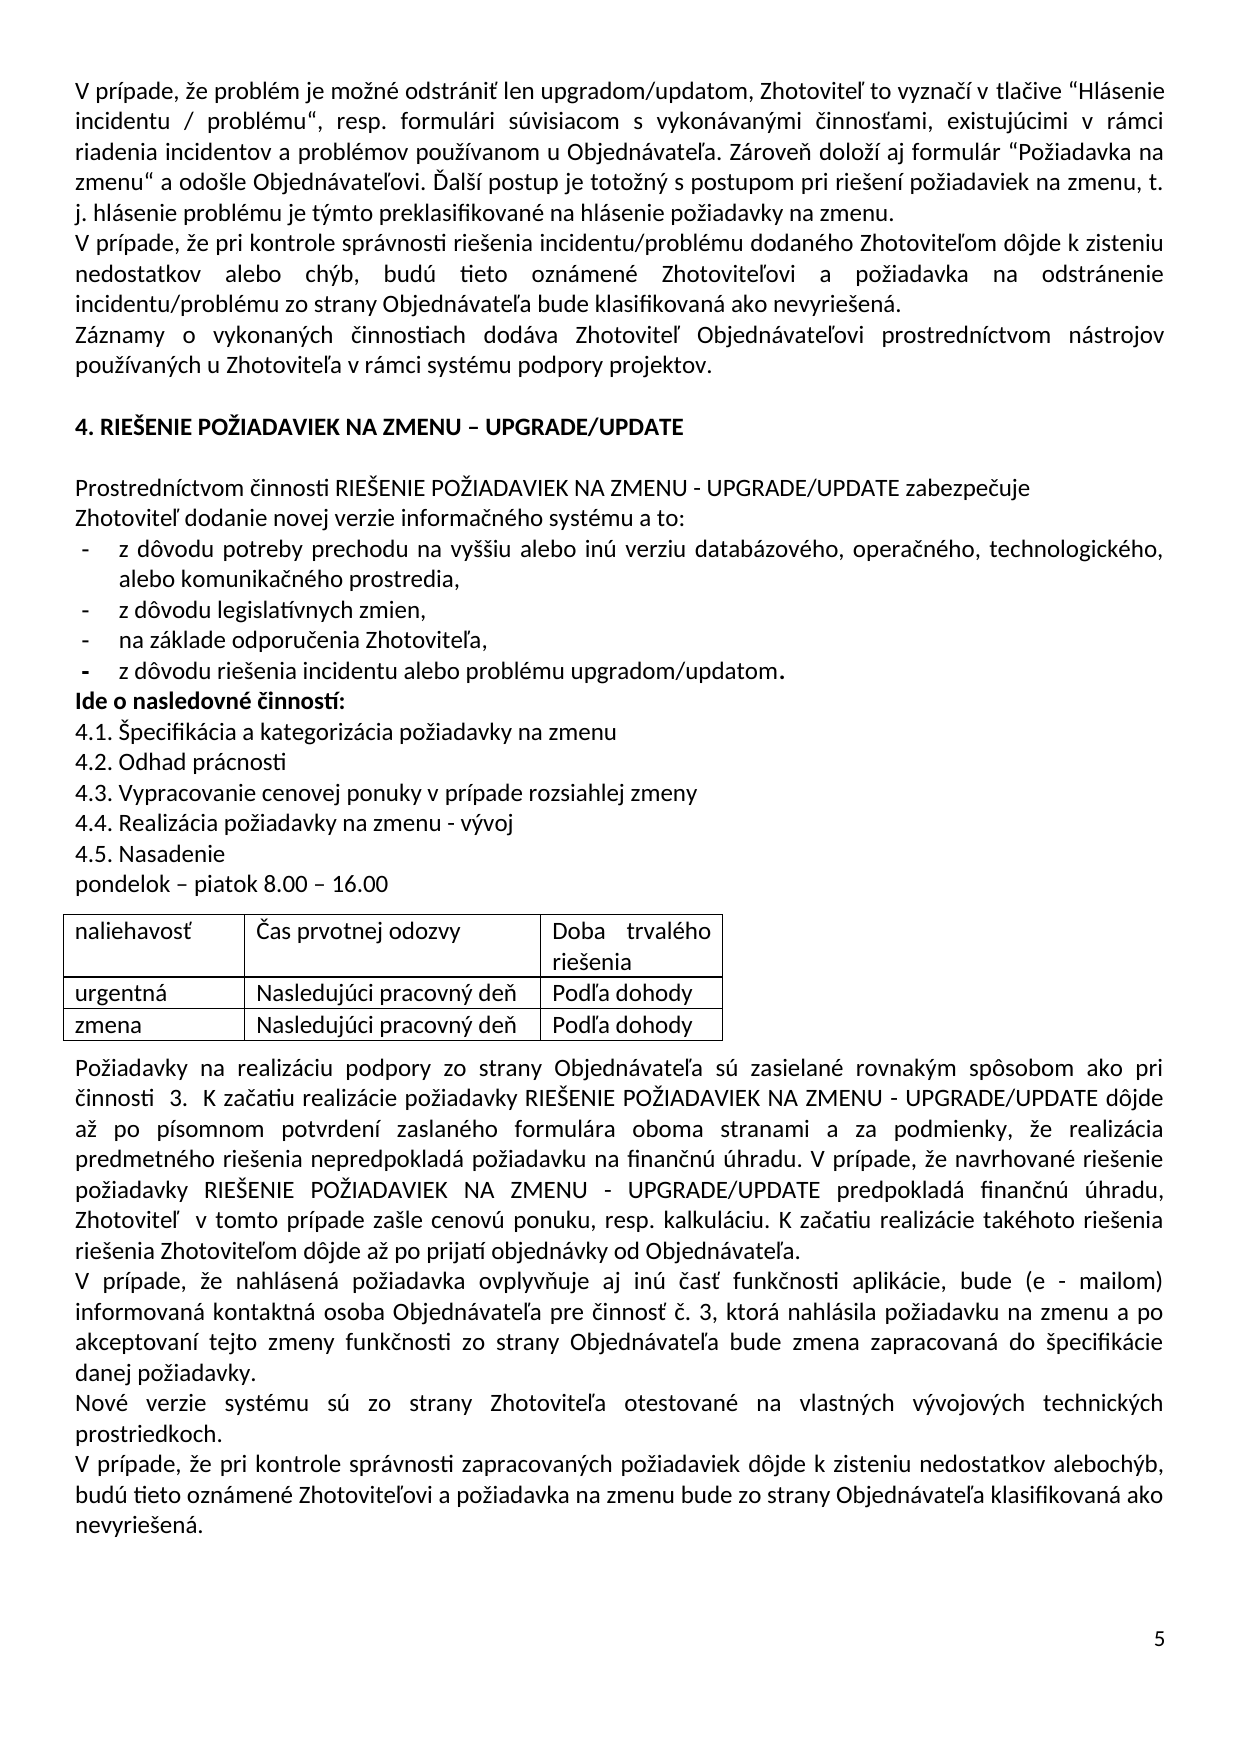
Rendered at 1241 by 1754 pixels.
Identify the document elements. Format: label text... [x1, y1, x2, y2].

table_cell Nasledujúci pracovný deň [245, 1009, 540, 1039]
text V prípade, že nahlásená požiadavka ovplyvňuje aj inú časť funkčnosti aplikácie, bude (e - mailom) informovaná kontaktná osoba Objednávateľa pre činnosť č. 3, ktorá nahlásila požiadavku na zmenu a po akceptovaní tejto zmeny funkčnosti zo strany Objednávateľa bude zmena zapracovaná do špecifikácie danej požiadavky. [75, 1265, 1165, 1387]
table_cell Podľa dohody [541, 978, 722, 1008]
table_header naliehavosť [64, 915, 244, 976]
list z dôvodu riešenia incidentu alebo problému upgradom/updatom. [81, 655, 1165, 685]
text Nové verzie systému sú zo strany Zhotoviteľa otestované na vlastných vývojových technických prostriedkoch. [75, 1387, 1165, 1448]
text 4. RIEŠENIE POŽIADAVIEK NA ZMENU – UPGRADE/UPDATE [75, 411, 1165, 441]
table_cell Podľa dohody [541, 1009, 722, 1039]
text V prípade, že pri kontrole správnosti riešenia incidentu/problému dodaného Zhotoviteľom dôjde k zisteniu nedostatkov alebo chýb, budú tieto oznámené Zhotoviteľovi a požiadavka na odstránenie incidentu/problému zo strany Objednávateľa bude klasifikovaná ako nevyriešená. [75, 228, 1165, 319]
text 4.4. Realizácia požiadavky na zmenu - vývoj [75, 807, 1165, 838]
table_cell zmena [64, 1009, 244, 1039]
text Záznamy o vykonaných činnostiach dodáva Zhotoviteľ Objednávateľovi prostredníctvom nástrojov používaných u Zhotoviteľa v rámci systému podpory projektov. [75, 319, 1165, 380]
text Prostredníctvom činnosti RIEŠENIE POŽIADAVIEK NA ZMENU - UPGRADE/UPDATE zabezpečuje [75, 472, 1165, 502]
text Zhotoviteľ dodanie novej verzie informačného systému a to: [75, 502, 1165, 533]
text V prípade, že pri kontrole správnosti zapracovaných požiadaviek dôjde k zisteniu nedostatkov alebochýb, budú tieto oznámené Zhotoviteľovi a požiadavka na zmenu bude zo strany Objednávateľa klasifikovaná ako nevyriešená. [75, 1448, 1165, 1540]
table_cell Nasledujúci pracovný deň [245, 978, 540, 1008]
text 4.5. Nasadenie [75, 838, 1165, 868]
text Požiadavky na realizáciu podpory zo strany Objednávateľa sú zasielané rovnakým spôsobom ako pri činnosti 3. K začatiu realizácie požiadavky RIEŠENIE POŽIADAVIEK NA ZMENU - UPGRADE/UPDATE dôjde až po písomnom potvrdení zaslaného formulára oboma stranami a za podmienky, že realizácia predmetného riešenia nepredpokladá požiadavku na finančnú úhradu. V prípade, že navrhované riešenie požiadavky RIEŠENIE POŽIADAVIEK NA ZMENU - UPGRADE/UPDATE predpokladá finančnú úhradu, Zhotoviteľ v tomto prípade zašle cenovú ponuku, resp. kalkuláciu. K začatiu realizácie takéhoto riešenia riešenia Zhotoviteľom dôjde až po prijatí objednávky od Objednávateľa. [75, 1052, 1165, 1265]
table_cell urgentná [64, 978, 244, 1008]
list z dôvodu legislatívnych zmien, [81, 594, 1165, 624]
list z dôvodu potreby prechodu na vyššiu alebo inú verziu databázového, operačného, technologického, alebo komunikačného prostredia, [81, 533, 1165, 594]
text 4.3. Vypracovanie cenovej ponuky v prípade rozsiahlej zmeny [75, 777, 1165, 807]
text 4.1. Špecifikácia a kategorizácia požiadavky na zmenu [75, 716, 1165, 746]
table_header Čas prvotnej odozvy [245, 915, 540, 976]
table_header Doba trvalého riešenia [541, 915, 722, 976]
text V prípade, že problém je možné odstrániť len upgradom/updatom, Zhotoviteľ to vyznačí v tlačive “Hlásenie incidentu / problému“, resp. formulári súvisiacom s vykonávanými činnosťami, existujúcimi v rámci riadenia incidentov a problémov používanom u Objednávateľa. Zároveň doloží aj formulár “Požiadavka na zmenu“ a odošle Objednávateľovi. Ďalší postup je totožný s postupom pri riešení požiadaviek na zmenu, t. j. hlásenie problému je týmto preklasifikované na hlásenie požiadavky na zmenu. [75, 75, 1165, 228]
list na základe odporučenia Zhotoviteľa, [81, 624, 1165, 655]
text Ide o nasledovné činností: [75, 685, 1165, 716]
text pondelok – piatok 8.00 – 16.00 [75, 868, 1165, 899]
text 4.2. Odhad prácnosti [75, 746, 1165, 777]
